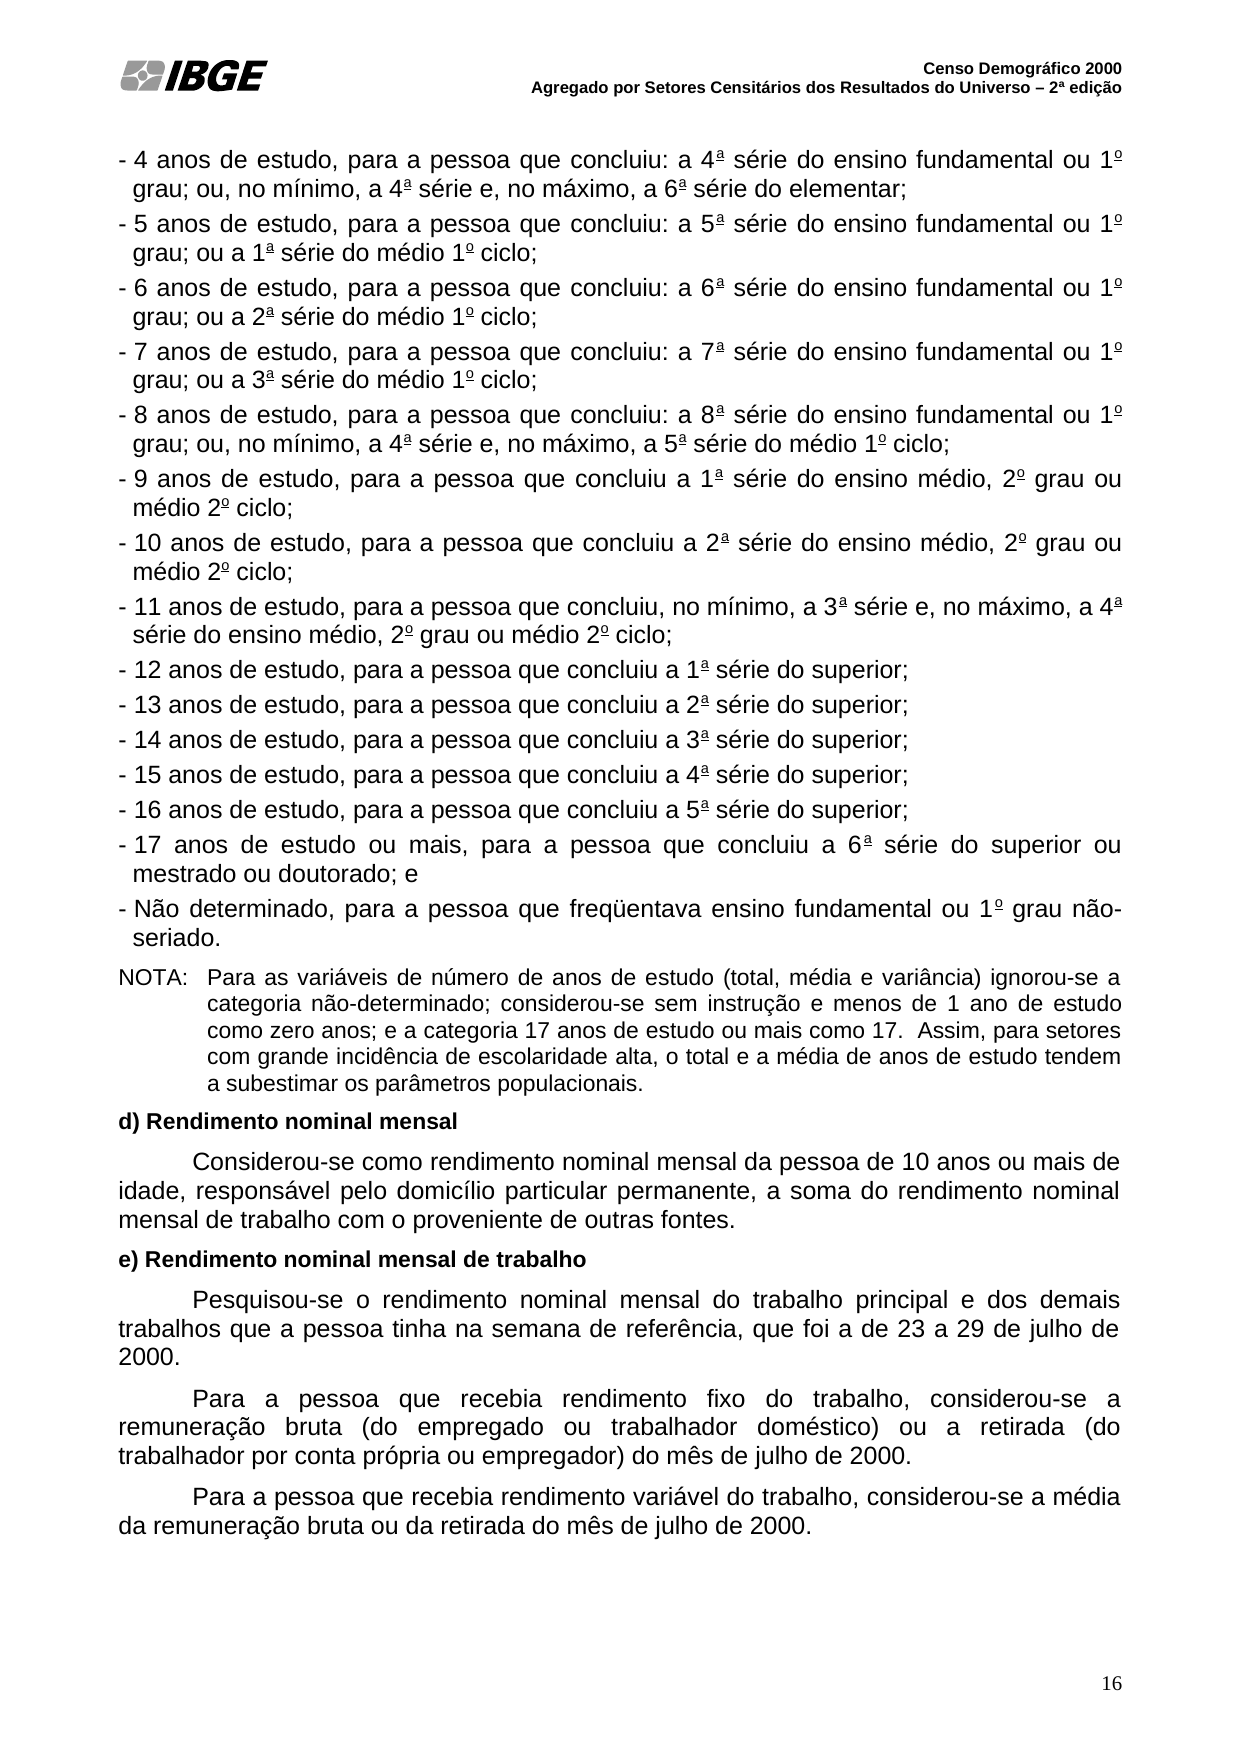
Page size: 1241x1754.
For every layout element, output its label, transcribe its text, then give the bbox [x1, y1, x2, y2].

text - 4 anos de estudo, para a pessoa que concluiu: a 4a série do ensino fundamental ou 1o grau; ou, no mínimo, a 4a série e, no máximo, a 6a série do elementar; [118, 145, 1122, 203]
text Para a pessoa que recebia rendimento fixo do trabalho, considerou-se a remuneração bruta (do empregado ou trabalhador doméstico) ou a retirada (do trabalhador por conta própria ou empregador) do mês de julho de 2000. [118, 1383, 1122, 1470]
text - 7 anos de estudo, para a pessoa que concluiu: a 7a série do ensino fundamental ou 1o grau; ou a 3a série do médio 1o ciclo; [118, 337, 1122, 394]
text d) Rendimento nominal mensal [118, 1108, 1122, 1135]
text Pesquisou-se o rendimento nominal mensal do trabalho principal e dos demais trabalhos que a pessoa tinha na semana de referência, que foi a de 23 a 29 de julho de 2000. [118, 1285, 1122, 1371]
text NOTA: Para as variáveis de número de anos de estudo (total, média e variância) ignorou-se a categoria não-determinado; considerou-se sem instrução e menos de 1 ano de estudo como zero anos; e a categoria 17 anos de estudo ou mais como 17. Assim, para setores com grande incidência de escolaridade alta, o total e a média de anos de estudo tendem a subestimar os parâmetros populacionais. [118, 964, 1122, 1096]
text - 17 anos de estudo ou mais, para a pessoa que concluiu a 6a série do superior ou mestrado ou doutorado; e [118, 830, 1122, 888]
text - 9 anos de estudo, para a pessoa que concluiu a 1a série do ensino médio, 2o grau ou médio 2o ciclo; [118, 464, 1122, 522]
text - 15 anos de estudo, para a pessoa que concluiu a 4a série do superior; [118, 760, 1122, 789]
text - 10 anos de estudo, para a pessoa que concluiu a 2a série do ensino médio, 2o grau ou médio 2o ciclo; [118, 528, 1122, 585]
text - 14 anos de estudo, para a pessoa que concluiu a 3a série do superior; [118, 725, 1122, 754]
text - Não determinado, para a pessoa que freqüentava ensino fundamental ou 1o grau não-seriado. [118, 894, 1122, 952]
text - 16 anos de estudo, para a pessoa que concluiu a 5a série do superior; [118, 795, 1122, 824]
text Para a pessoa que recebia rendimento variável do trabalho, considerou-se a média da remuneração bruta ou da retirada do mês de julho de 2000. [118, 1482, 1122, 1540]
text - 8 anos de estudo, para a pessoa que concluiu: a 8a série do ensino fundamental ou 1o grau; ou, no mínimo, a 4a série e, no máximo, a 5a série do médio 1o ciclo; [118, 400, 1122, 458]
text - 12 anos de estudo, para a pessoa que concluiu a 1a série do superior; [118, 655, 1122, 684]
text - 13 anos de estudo, para a pessoa que concluiu a 2a série do superior; [118, 690, 1122, 719]
text e) Rendimento nominal mensal de trabalho [118, 1246, 1122, 1272]
text - 11 anos de estudo, para a pessoa que concluiu, no mínimo, a 3a série e, no máximo, a 4a série do ensino médio, 2o grau ou médio 2o ciclo; [118, 592, 1122, 649]
text Considerou-se como rendimento nominal mensal da pessoa de 10 anos ou mais de idade, responsável pelo domicílio particular permanente, a soma do rendimento nominal mensal de trabalho com o proveniente de outras fontes. [118, 1147, 1122, 1233]
text - 6 anos de estudo, para a pessoa que concluiu: a 6a série do ensino fundamental ou 1o grau; ou a 2a série do médio 1o ciclo; [118, 273, 1122, 330]
text - 5 anos de estudo, para a pessoa que concluiu: a 5a série do ensino fundamental ou 1o grau; ou a 1a série do médio 1o ciclo; [118, 209, 1122, 267]
